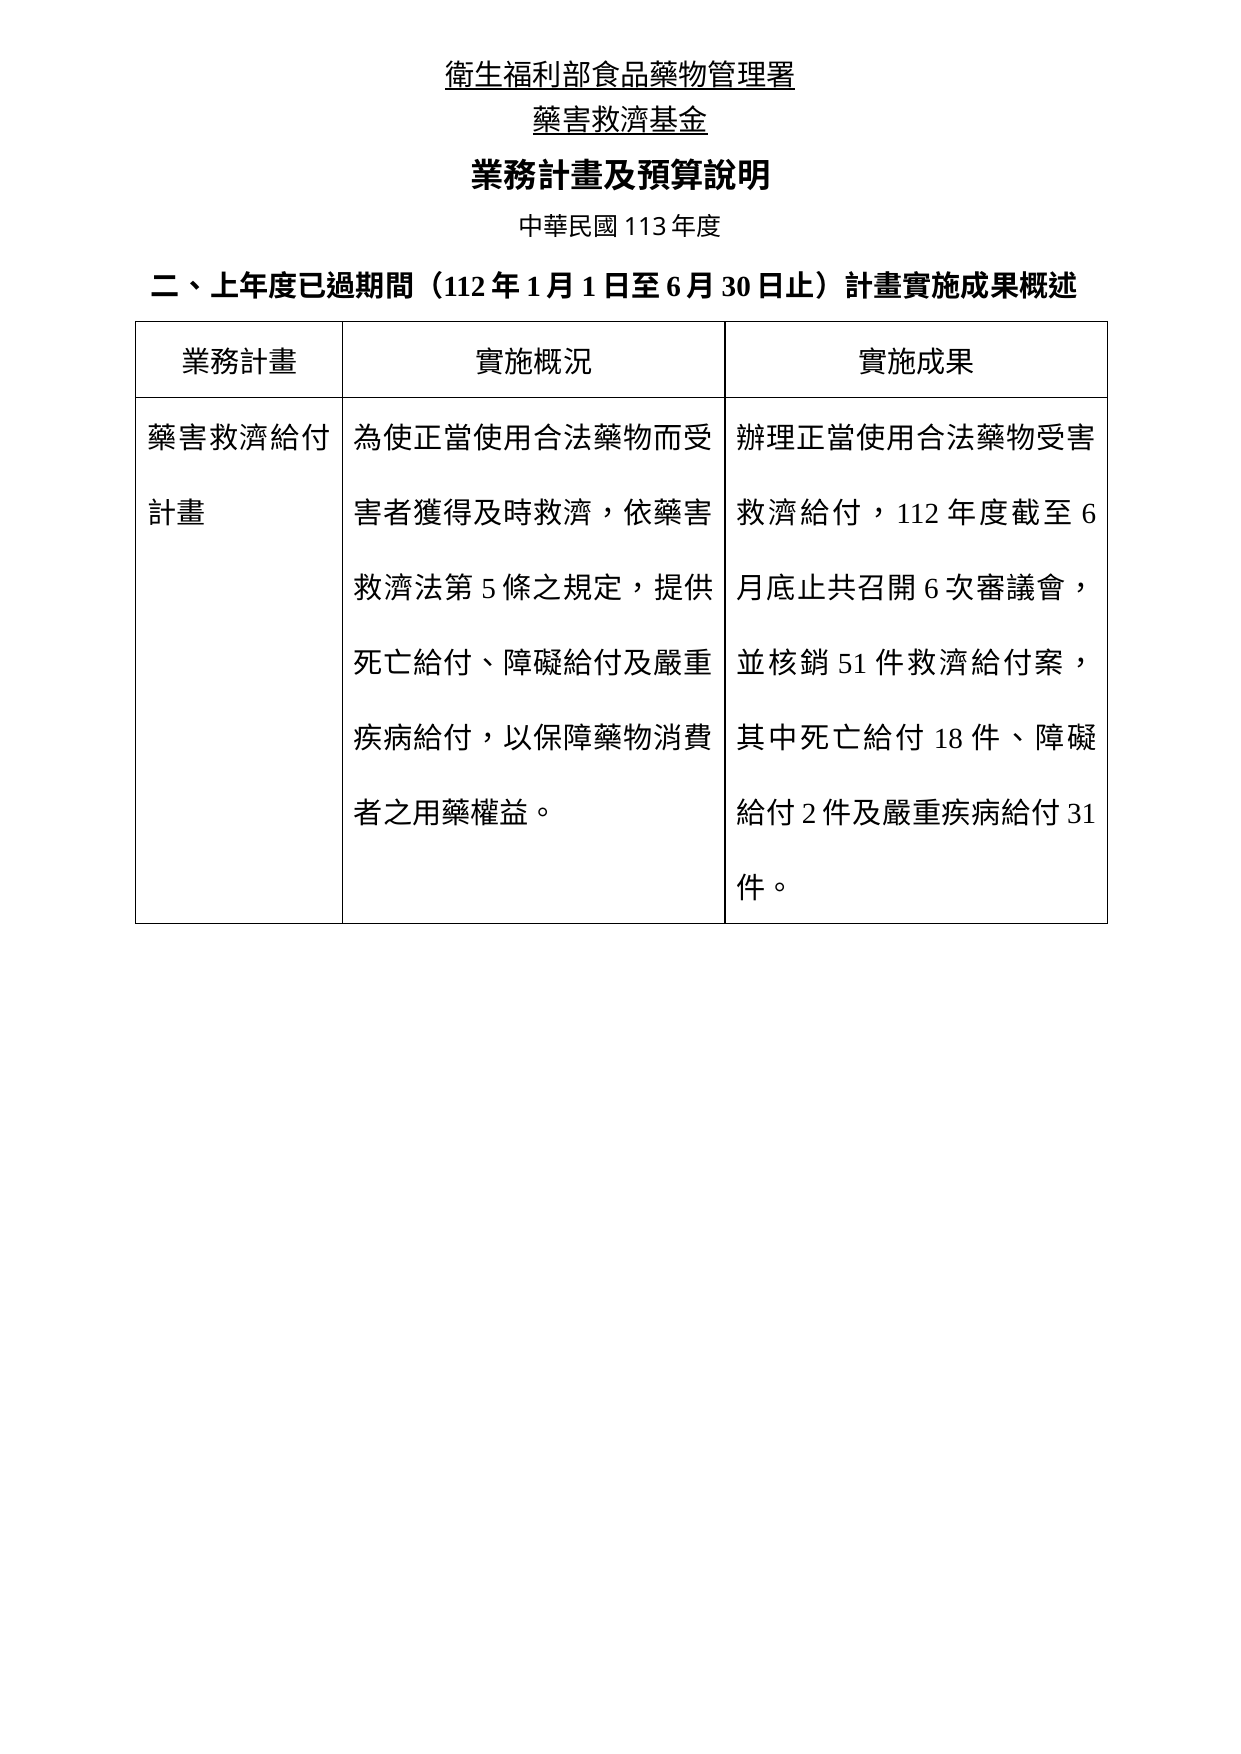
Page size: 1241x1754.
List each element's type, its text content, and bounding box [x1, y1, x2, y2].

table_header 實施概況 [343, 322, 724, 397]
table_header 業務計畫 [136, 322, 342, 397]
list 上年度已過期間（112年1月1日至6月30日止）計畫實施成果概述 [151, 246, 1104, 321]
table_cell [343, 398, 724, 923]
table_cell 藥害救濟給付計畫 [136, 398, 342, 923]
table_cell 辦理正當使用合法藥物受害救濟給付，112年度截至6月底止共召開6次審議會，並核銷51件救濟給付案，其中死亡給付18件、障礙給付2件及嚴重疾病給付31件。 [726, 398, 1107, 923]
table_header 實施成果 [726, 322, 1107, 397]
